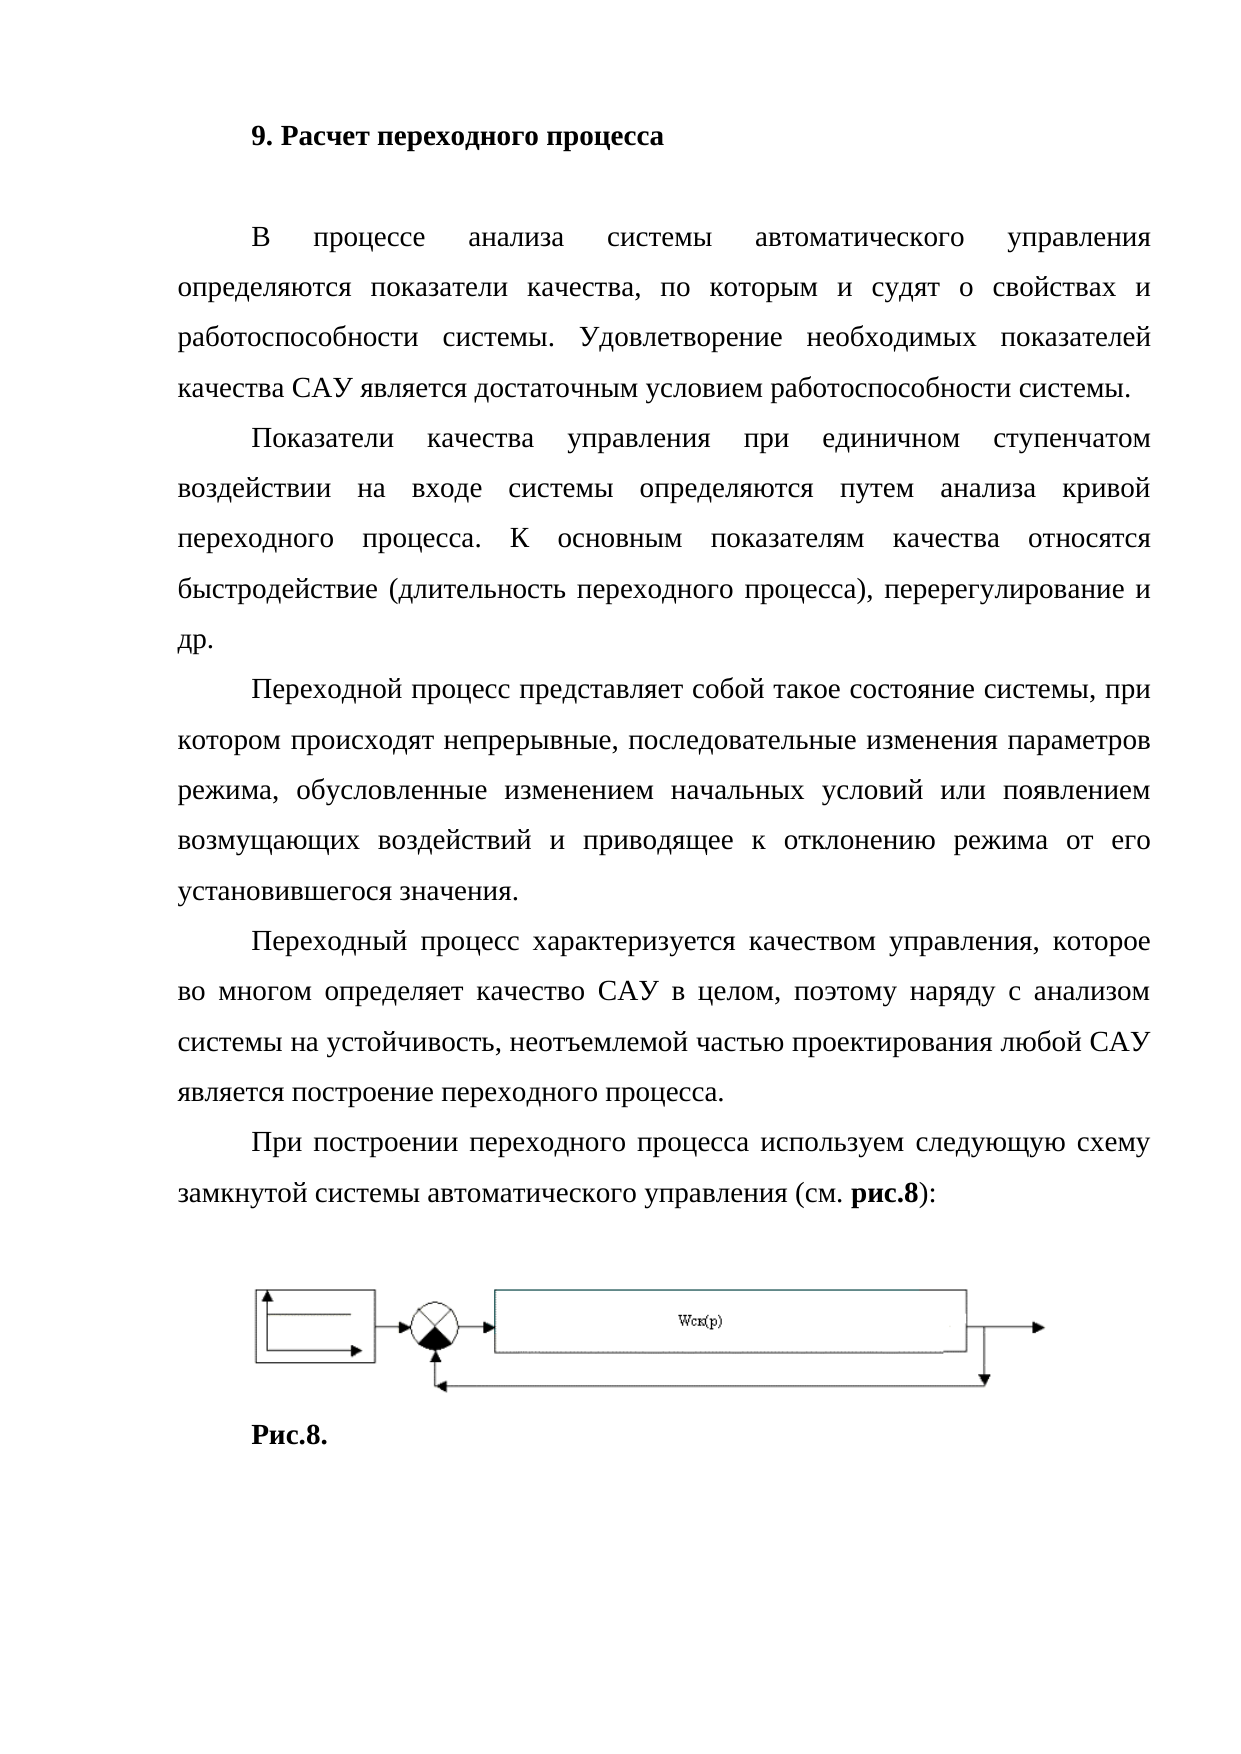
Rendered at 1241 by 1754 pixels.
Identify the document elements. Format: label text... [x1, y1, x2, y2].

text Переходный процесс характеризуется качеством управления, которое во многом определяет качество САУ в целом, поэтому наряду с анализом системы на устойчивость, неотъемлемой частью проектирования любой САУ является построение переходного процесса. [177, 923, 1152, 1108]
text Показатели качества управления при единичном ступенчатом воздействии на входе системы определяются путем анализа кривой переходного процесса. К основным показателям качества относятся быстродействие (длительность переходного процесса), перерегулирование и др. [177, 420, 1152, 655]
picture [251, 1275, 1053, 1401]
text Рис.8. [177, 1417, 1152, 1451]
text Переходной процесс представляет собой такое состояние системы, при котором происходят непрерывные, последовательные изменения параметров режима, обусловленные изменением начальных условий или появлением возмущающих воздействий и приводящее к отклонению режима от его установившегося значения. [177, 672, 1152, 906]
text При построении переходного процесса используем следующую схему замкнутой системы автоматического управления (см. рис.8): [177, 1124, 1152, 1208]
list Расчет переходного процесса [177, 118, 1152, 152]
text В процессе анализа системы автоматического управления определяются показатели качества, по которым и судят о свойствах и работоспособности системы. Удовлетворение необходимых показателей качества САУ является достаточным условием работоспособности системы. [177, 219, 1152, 403]
